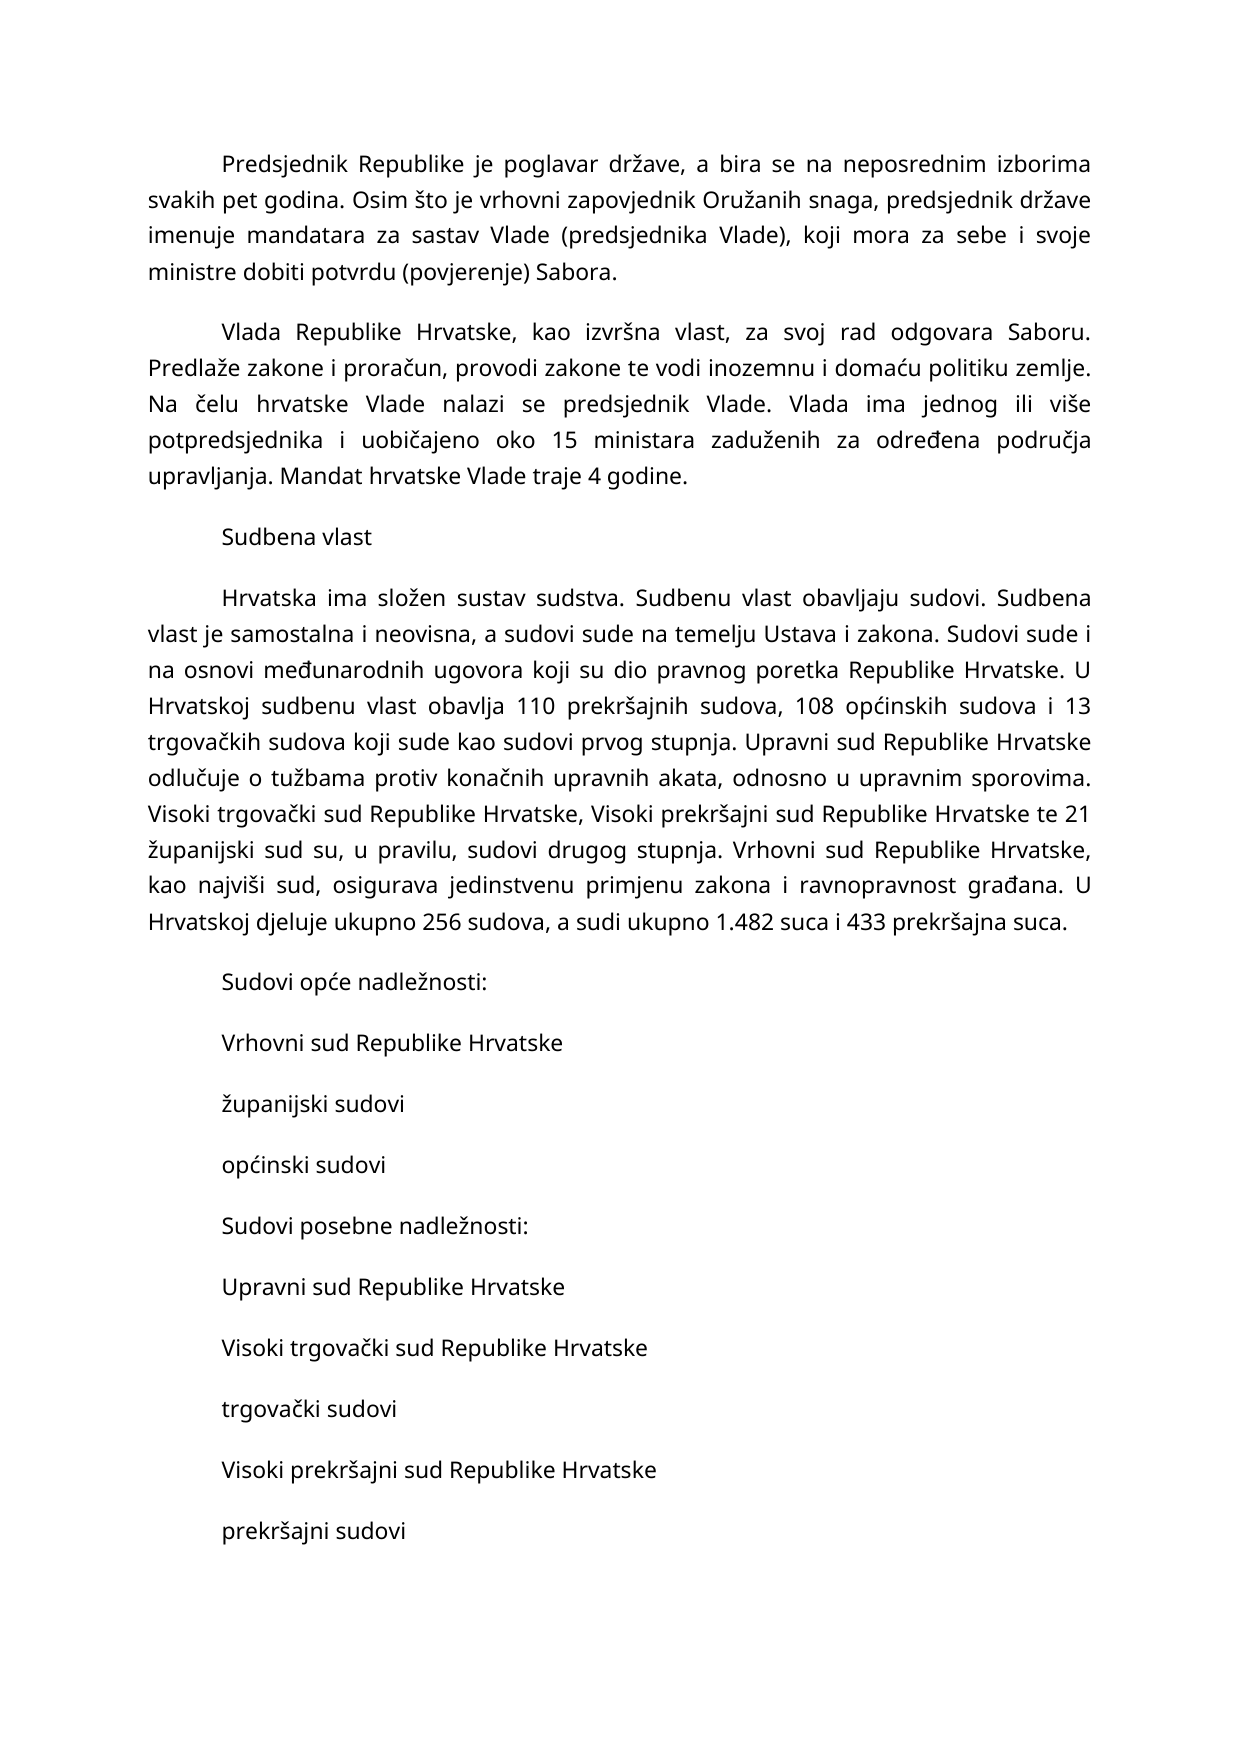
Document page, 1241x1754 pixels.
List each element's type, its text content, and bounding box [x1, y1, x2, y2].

text Sudovi posebne nadležnosti: [148, 1210, 1093, 1241]
text Predsjednik Republike je poglavar države, a bira se na neposrednim izborima svakih pet godina. Osim što je vrhovni zapovjednik Oružanih snaga, predsjednik države imenuje mandatara za sastav Vlade (predsjednika Vlade), koji mora za sebe i svoje ministre dobiti potvrdu (povjerenje) Sabora. [148, 148, 1093, 287]
text prekršajni sudovi [148, 1515, 1093, 1546]
text Hrvatska ima složen sustav sudstva. Sudbenu vlast obavljaju sudovi. Sudbena vlast je samostalna i neovisna, a sudovi sude na temelju Ustava i zakona. Sudovi sude i na osnovi međunarodnih ugovora koji su dio pravnog poretka Republike Hrvatske. U Hrvatskoj sudbenu vlast obavlja 110 prekršajnih sudova, 108 općinskih sudova i 13 trgovačkih sudova koji sude kao sudovi prvog stupnja. Upravni sud Republike Hrvatske odlučuje o tužbama protiv konačnih upravnih akata, odnosno u upravnim sporovima. Visoki trgovački sud Republike Hrvatske, Visoki prekršajni sud Republike Hrvatske te 21 županijski sud su, u pravilu, sudovi drugog stupnja. Vrhovni sud Republike Hrvatske, kao najviši sud, osigurava jedinstvenu primjenu zakona i ravnopravnost građana. U Hrvatskoj djeluje ukupno 256 sudova, a sudi ukupno 1.482 suca i 433 prekršajna suca. [148, 582, 1093, 937]
text općinski sudovi [148, 1149, 1093, 1180]
text Sudbena vlast [148, 521, 1093, 552]
text Visoki prekršajni sud Republike Hrvatske [148, 1454, 1093, 1485]
text Visoki trgovački sud Republike Hrvatske [148, 1332, 1093, 1363]
text županijski sudovi [148, 1088, 1093, 1119]
text Sudovi opće nadležnosti: [148, 966, 1093, 998]
text trgovački sudovi [148, 1393, 1093, 1424]
text Upravni sud Republike Hrvatske [148, 1271, 1093, 1302]
text Vlada Republike Hrvatske, kao izvršna vlast, za svoj rad odgovara Saboru. Predlaže zakone i proračun, provodi zakone te vodi inozemnu i domaću politiku zemlje. Na čelu hrvatske Vlade nalazi se predsjednik Vlade. Vlada ima jednog ili više potpredsjednika i uobičajeno oko 15 ministara zaduženih za određena područja upravljanja. Mandat hrvatske Vlade traje 4 godine. [148, 316, 1093, 491]
text Vrhovni sud Republike Hrvatske [148, 1027, 1093, 1058]
